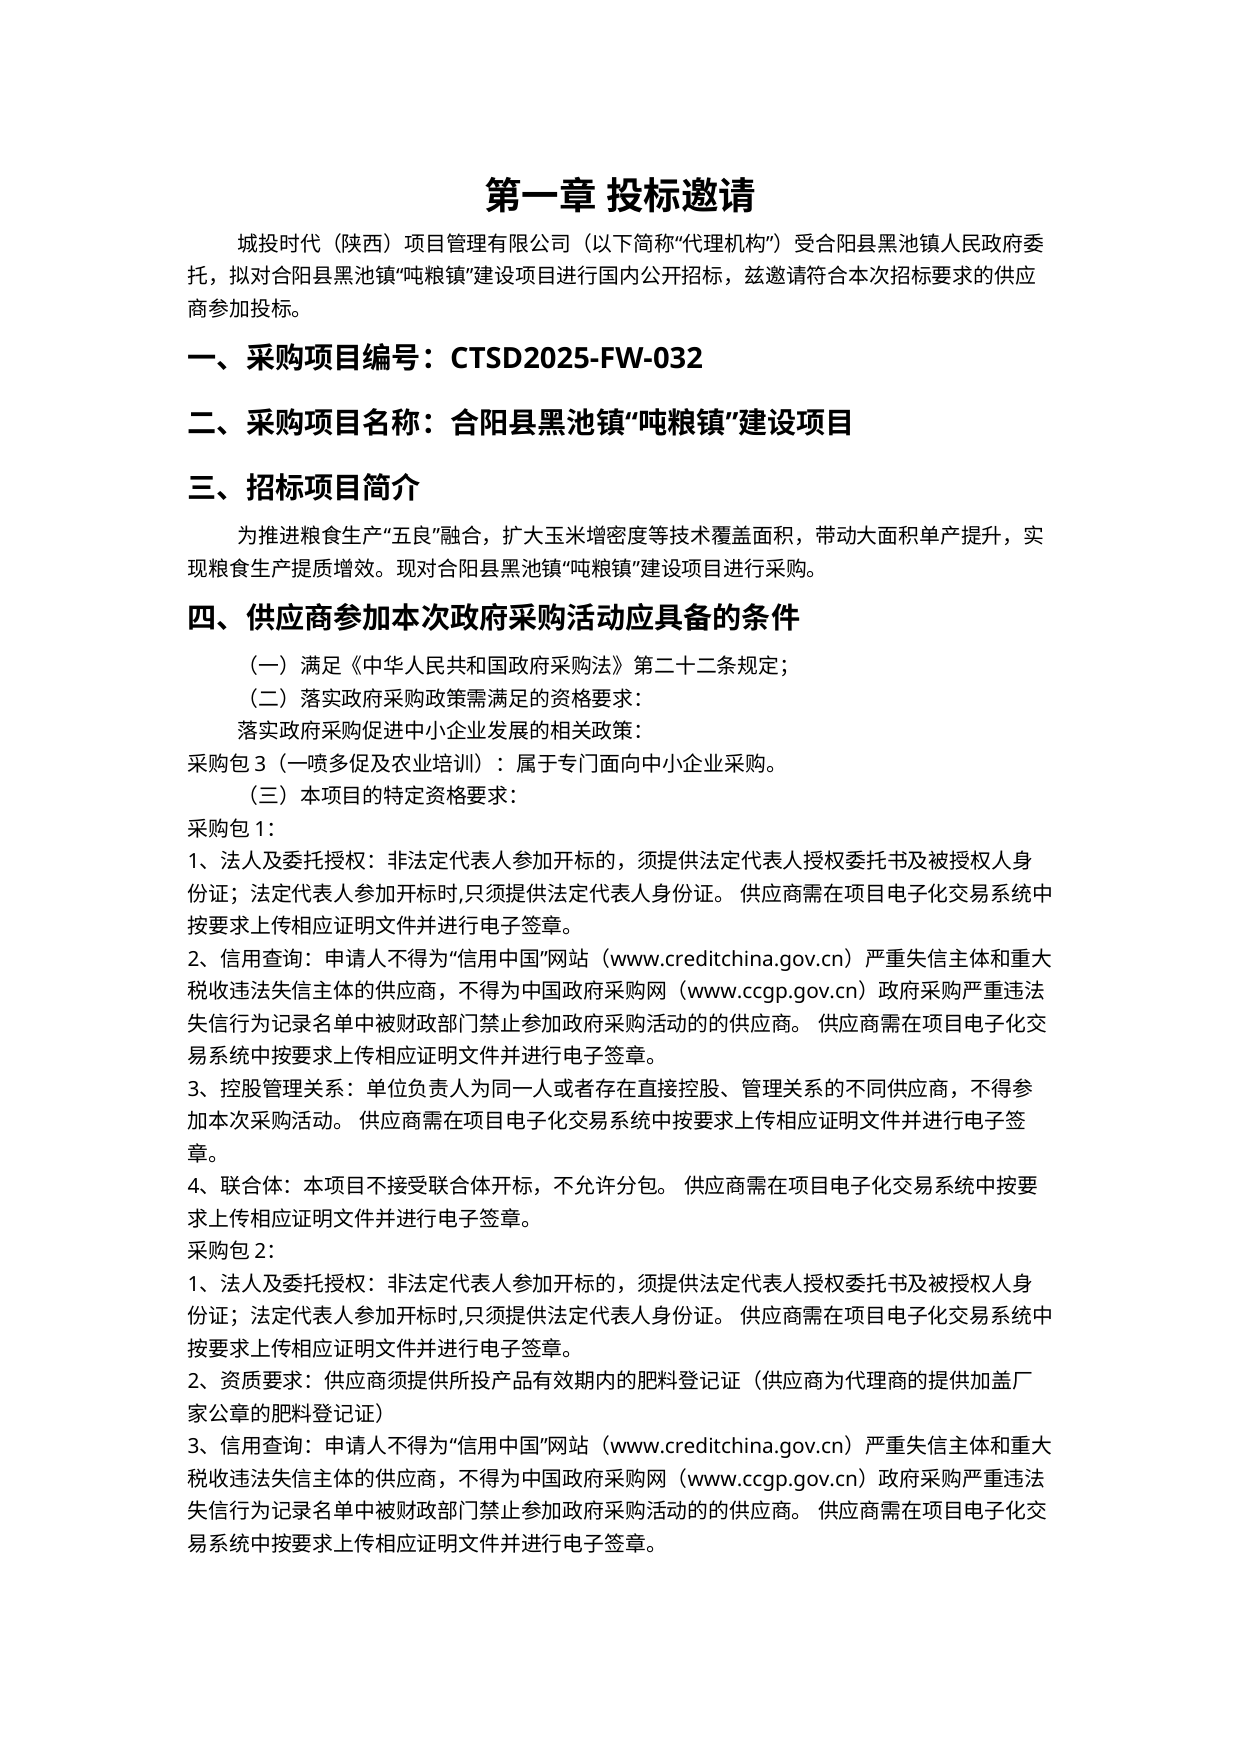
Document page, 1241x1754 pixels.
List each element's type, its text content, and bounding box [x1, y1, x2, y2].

text 3、控股管理关系：单位负责人为同一人或者存在直接控股、管理关系的不同供应商，不得参加本次采购活动。 供应商需在项目电子化交易系统中按要求上传相应证明文件并进行电子签章。 [187, 1072, 1053, 1169]
text 4、联合体：本项目不接受联合体开标，不允许分包。 供应商需在项目电子化交易系统中按要求上传相应证明文件并进行电子签章。 [187, 1169, 1053, 1234]
text 采购包2： [187, 1234, 1053, 1267]
text 二、采购项目名称：合阳县黑池镇“吨粮镇”建设项目 [187, 389, 1053, 454]
text 三、招标项目简介 [187, 454, 1053, 519]
text （三）本项目的特定资格要求： [187, 779, 1053, 812]
text （二）落实政府采购政策需满足的资格要求： [187, 682, 1053, 714]
text 3、信用查询：申请人不得为“信用中国”网站（www.creditchina.gov.cn）严重失信主体和重大税收违法失信主体的供应商，不得为中国政府采购网（www.ccgp.gov.cn）政府采购严重违法失信行为记录名单中被财政部门禁止参加政府采购活动的的供应商。 供应商需在项目电子化交易系统中按要求上传相应证明文件并进行电子签章。 [187, 1429, 1053, 1559]
text （一）满足《中华人民共和国政府采购法》第二十二条规定； [187, 649, 1053, 682]
text 2、资质要求：供应商须提供所投产品有效期内的肥料登记证（供应商为代理商的提供加盖厂家公章的肥料登记证） [187, 1364, 1053, 1429]
text 采购包1： [187, 812, 1053, 844]
text 四、供应商参加本次政府采购活动应具备的条件 [187, 584, 1053, 649]
text 2、信用查询：申请人不得为“信用中国”网站（www.creditchina.gov.cn）严重失信主体和重大税收违法失信主体的供应商，不得为中国政府采购网（www.ccgp.gov.cn）政府采购严重违法失信行为记录名单中被财政部门禁止参加政府采购活动的的供应商。 供应商需在项目电子化交易系统中按要求上传相应证明文件并进行电子签章。 [187, 942, 1053, 1072]
text 1、法人及委托授权：非法定代表人参加开标的，须提供法定代表人授权委托书及被授权人身份证；法定代表人参加开标时,只须提供法定代表人身份证。 供应商需在项目电子化交易系统中按要求上传相应证明文件并进行电子签章。 [187, 1267, 1053, 1364]
text 一、采购项目编号：CTSD2025-FW-032 [187, 324, 1053, 389]
text 1、法人及委托授权：非法定代表人参加开标的，须提供法定代表人授权委托书及被授权人身份证；法定代表人参加开标时,只须提供法定代表人身份证。 供应商需在项目电子化交易系统中按要求上传相应证明文件并进行电子签章。 [187, 844, 1053, 942]
text 第一章 投标邀请 [187, 162, 1053, 227]
text 城投时代（陕西）项目管理有限公司（以下简称“代理机构”）受合阳县黑池镇人民政府委托，拟对合阳县黑池镇“吨粮镇”建设项目进行国内公开招标，兹邀请符合本次招标要求的供应商参加投标。 [187, 227, 1053, 324]
text 落实政府采购促进中小企业发展的相关政策： [187, 714, 1053, 747]
text 采购包3（一喷多促及农业培训）：属于专门面向中小企业采购。 [187, 747, 1053, 779]
text 为推进粮食生产“五良”融合，扩大玉米增密度等技术覆盖面积，带动大面积单产提升，实现粮食生产提质增效。现对合阳县黑池镇“吨粮镇”建设项目进行采购。 [187, 519, 1053, 584]
